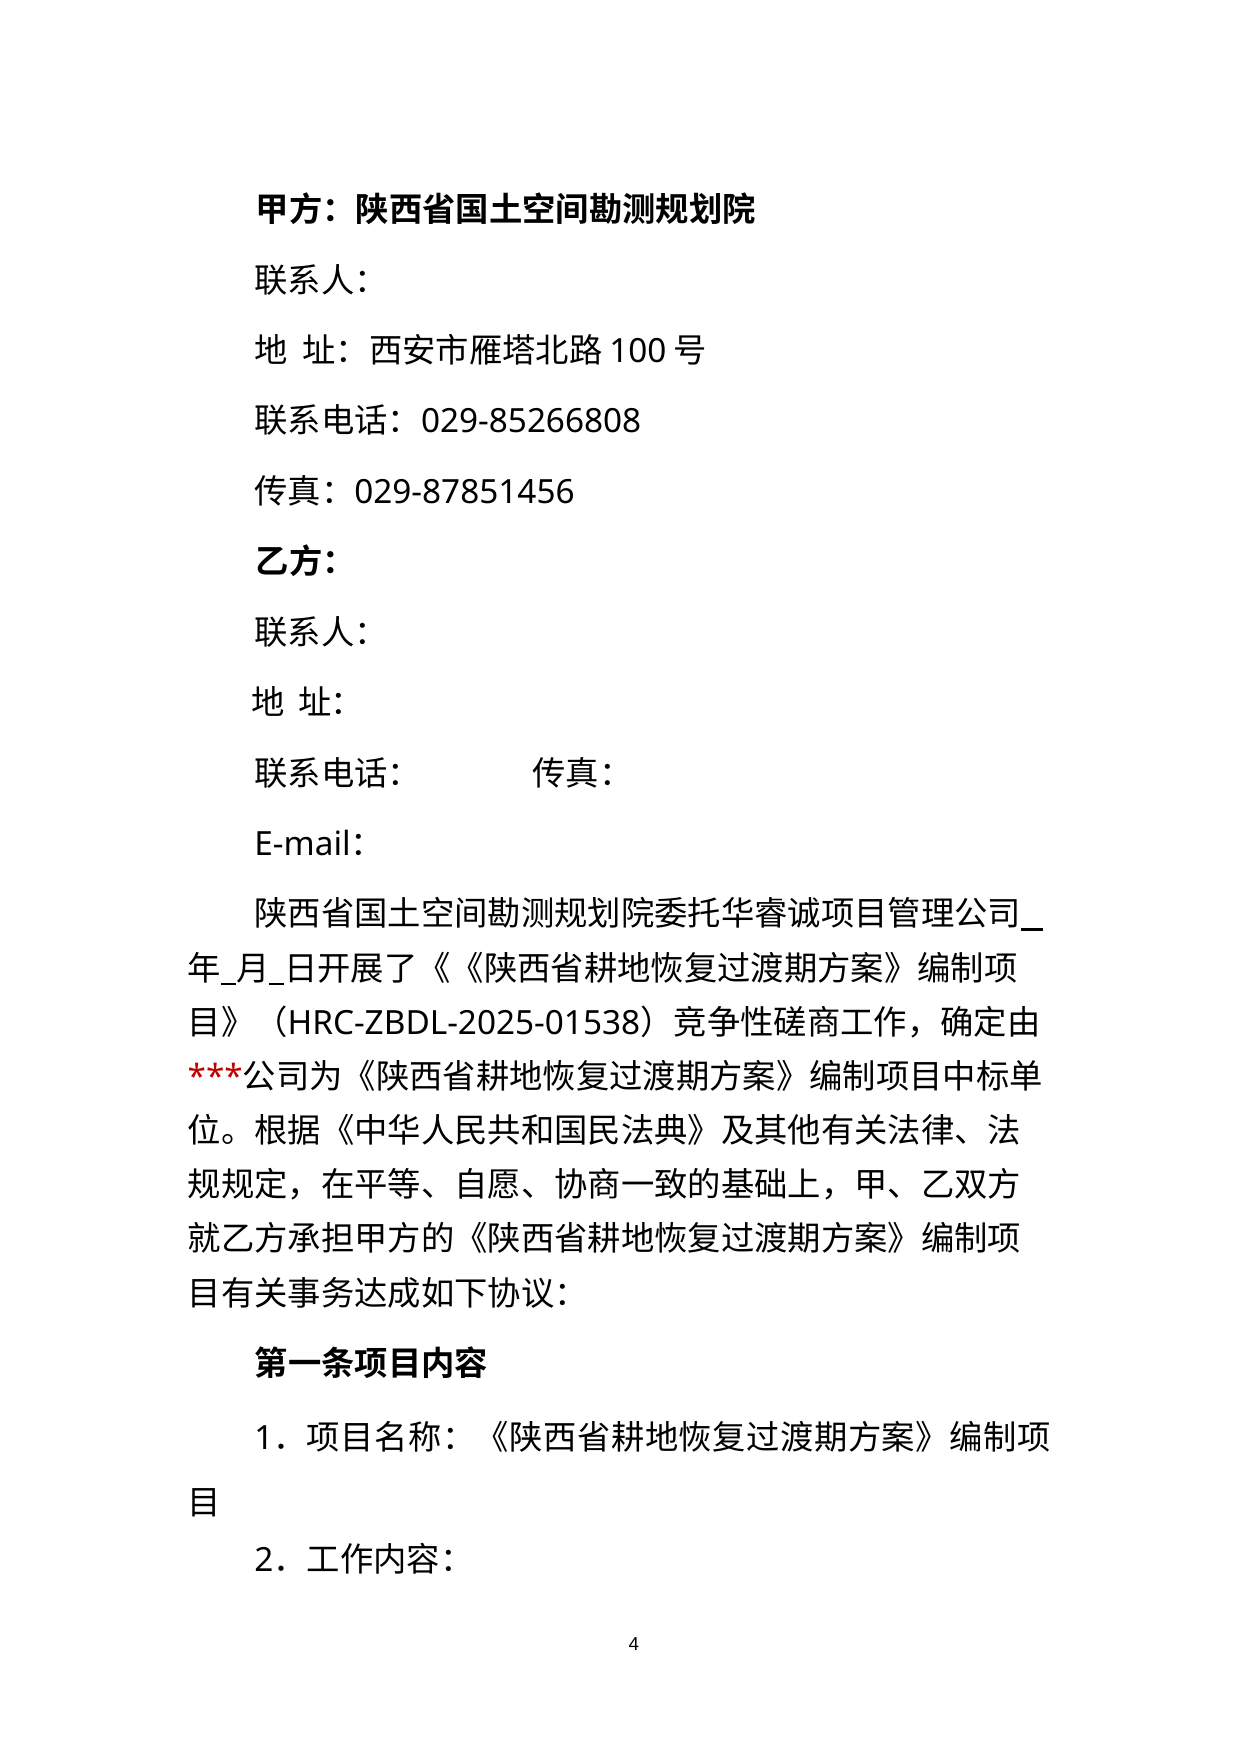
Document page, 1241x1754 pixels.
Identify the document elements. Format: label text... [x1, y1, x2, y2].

text 联系电话： 传真： [187, 742, 1053, 796]
text 联系人： [187, 601, 1053, 655]
text E-mail： [187, 812, 1053, 866]
text 甲方：陕西省国土空间勘测规划院 [187, 178, 1053, 232]
text 2．工作内容： [187, 1532, 1053, 1581]
list 项目名称：《陕西省耕地恢复过渡期方案》编制项目 [187, 1402, 1053, 1532]
text 联系人： [187, 249, 1053, 303]
text 第一条项目内容 [187, 1332, 1053, 1386]
text 乙方： [187, 530, 1053, 584]
text 地 址： [187, 671, 1053, 725]
text 陕西省国土空间勘测规划院委托华睿诚项目管理公司 年 月 日开展了《《陕西省耕地恢复过渡期方案》编制项目》（HRC-ZBDL-2025-01538）竞争性磋商工作，确定由***公司为《陕西省耕地恢复过渡期方案》编制项目中标单位。根据《中华人民共和国民法典》及其他有关法律、法规规定，在平等、自愿、协商一致的基础上，甲、乙双方就乙方承担甲方的《陕西省耕地恢复过渡期方案》编制项目有关事务达成如下协议： [187, 882, 1053, 1316]
text 传真：029-87851456 [187, 460, 1053, 514]
text 联系电话：029-85266808 [187, 389, 1053, 444]
text 地 址：西安市雁塔北路100号 [187, 319, 1053, 373]
